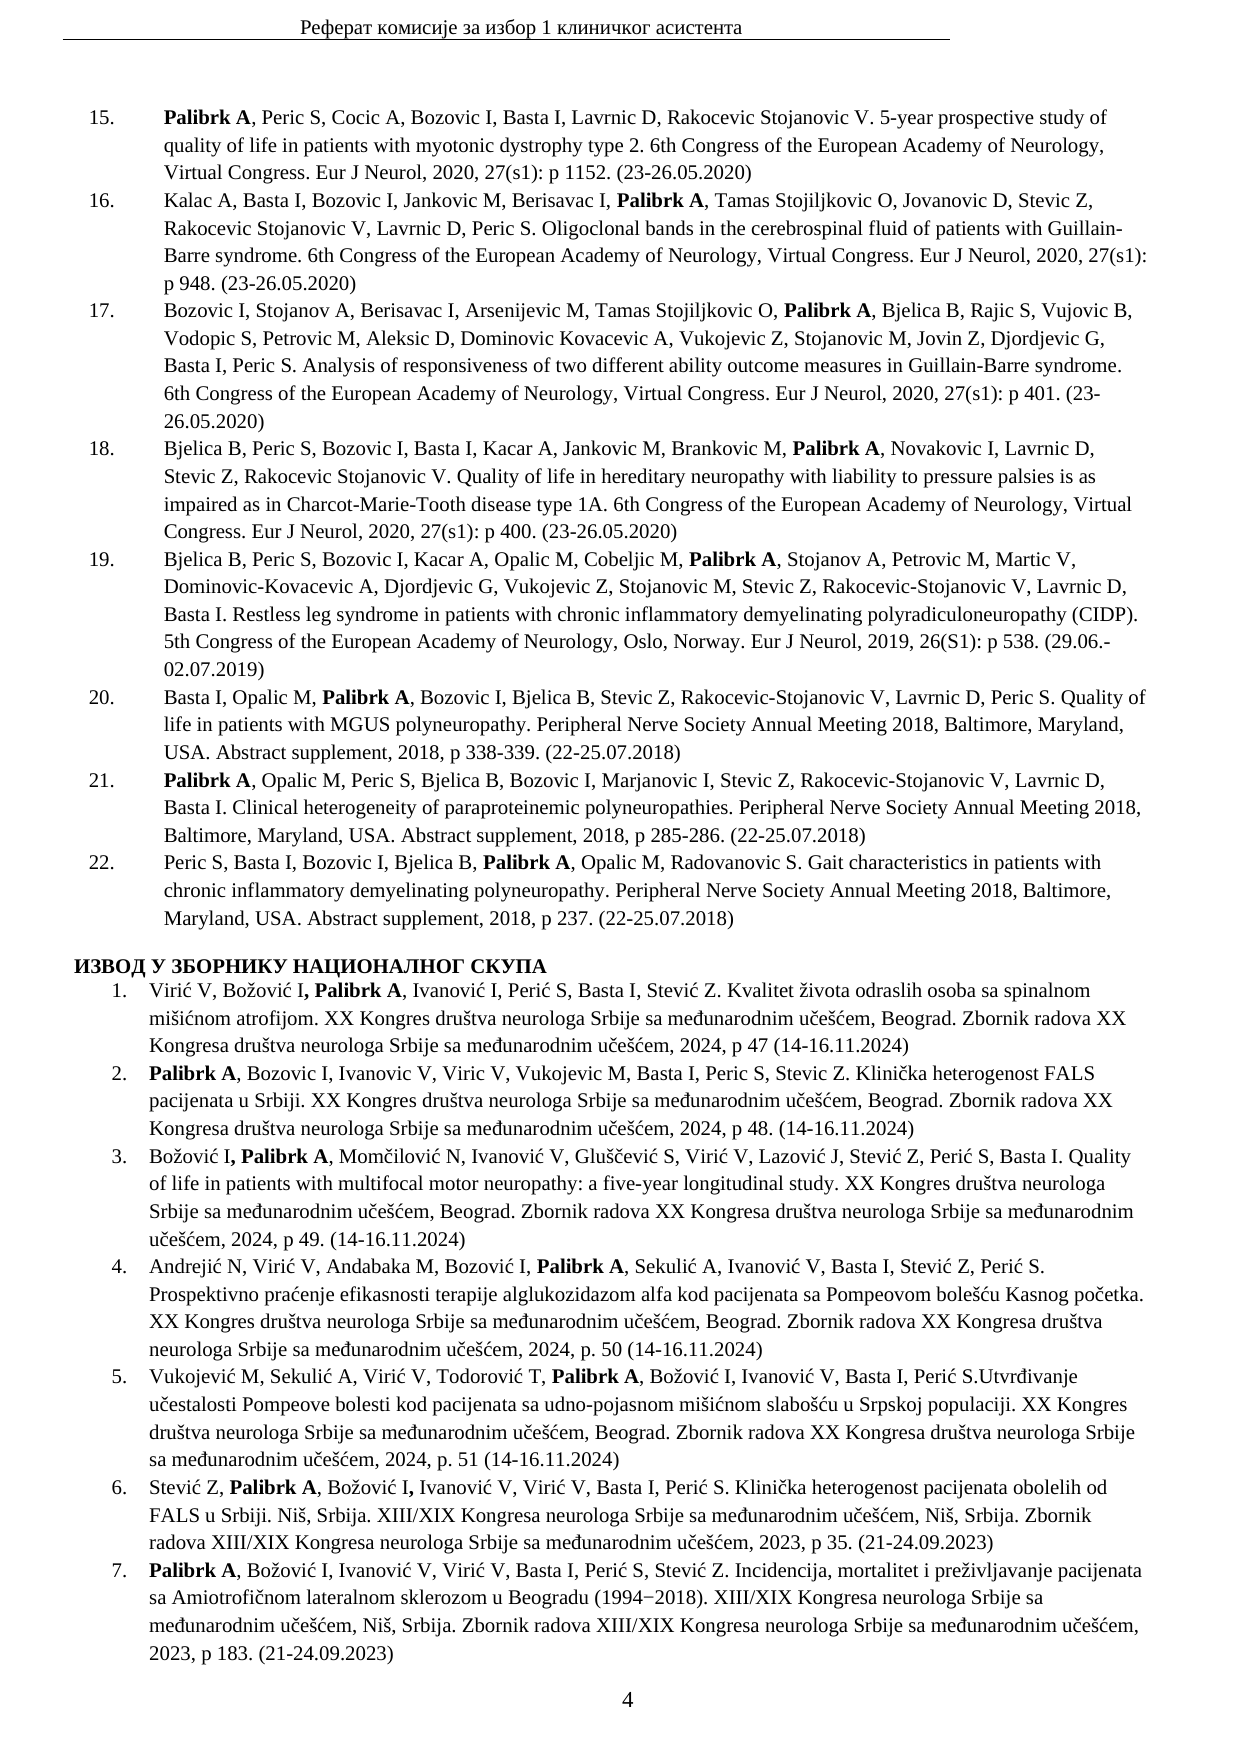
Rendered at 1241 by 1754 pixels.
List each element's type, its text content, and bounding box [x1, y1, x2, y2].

list Bozovic I, Stojanov A, Berisavac I, Arsenijevic M, Tamas Stojiljkovic O, Palibrk A, Bjelica B, Rajic S, Vujovic B, Vodopic S, Petrovic M, Aleksic D, Dominovic Kovacevic A, Vukojevic Z, Stojanovic M, Jovin Z, Djordjevic G, Basta I, Peric S. Analysis of responsiveness of two different ability outcome measures in Guillain-Barre syndrome. 6th Congress of the European Academy of Neurology, Virtual Congress. Eur J Neurol, 2020, 27(s1): p 401. (23-26.05.2020) [88, 298, 1152, 433]
list Palibrk A, Bozovic I, Ivanovic V, Viric V, Vukojevic M, Basta I, Peric S, Stevic Z. Klinička heterogenost FALS pacijenata u Srbiji. XX Kongres društva neurologa Srbije sa međunarodnim učešćem, Beograd. Zbornik radova XX Kongresa društva neurologa Srbije sa međunarodnim učešćem, 2024, p 48. (14-16.11.2024) [111, 1061, 1152, 1140]
list Palibrk A, Božović I, Ivanović V, Virić V, Basta I, Perić S, Stević Z. Incidencija, mortalitet i preživljavanje pacijenata sa Amiotrofičnom lateralnom sklerozom u Beogradu (1994−2018). XIII/XIX Kongresa neurologa Srbije sa međunarodnim učešćem, Niš, Srbija. Zbornik radova XIII/XIX Kongresa neurologa Srbije sa međunarodnim učešćem, 2023, p 183. (21-24.09.2023) [111, 1558, 1152, 1664]
list Virić V, Božović I, Palibrk A, Ivanović I, Perić S, Basta I, Stević Z. Kvalitet života odraslih osoba sa spinalnom mišićnom atrofijom. XX Kongres društva neurologa Srbije sa međunarodnim učešćem, Beograd. Zbornik radova XX Kongresa društva neurologa Srbije sa međunarodnim učešćem, 2024, p 47 (14-16.11.2024) [111, 978, 1152, 1057]
text ИЗВОД У ЗБОРНИКУ НАЦИОНАЛНОГ СКУПА [74, 954, 1152, 978]
list Palibrk A, Peric S, Cocic A, Bozovic I, Basta I, Lavrnic D, Rakocevic Stojanovic V. 5-year prospective study of quality of life in patients with myotonic dystrophy type 2. 6th Congress of the European Academy of Neurology, Virtual Congress. Eur J Neurol, 2020, 27(s1): p 1152. (23-26.05.2020) [88, 105, 1152, 184]
list Bjelica B, Peric S, Bozovic I, Basta I, Kacar A, Jankovic M, Brankovic M, Palibrk A, Novakovic I, Lavrnic D, Stevic Z, Rakocevic Stojanovic V. Quality of life in hereditary neuropathy with liability to pressure palsies is as impaired as in Charcot-Marie-Tooth disease type 1A. 6th Congress of the European Academy of Neurology, Virtual Congress. Eur J Neurol, 2020, 27(s1): p 400. (23-26.05.2020) [88, 436, 1152, 543]
list Božović I, Palibrk A, Momčilović N, Ivanović V, Gluščević S, Virić V, Lazović J, Stević Z, Perić S, Basta I. Quality of life in patients with multifocal motor neuropathy: a five-year longitudinal study. XX Kongres društva neurologa Srbije sa međunarodnim učešćem, Beograd. Zbornik radova XX Kongresa društva neurologa Srbije sa međunarodnim učešćem, 2024, p 49. (14-16.11.2024) [111, 1144, 1152, 1251]
list Basta I, Opalic M, Palibrk A, Bozovic I, Bjelica B, Stevic Z, Rakocevic-Stojanovic V, Lavrnic D, Peric S. Quality of life in patients with MGUS polyneuropathy. Peripheral Nerve Society Annual Meeting 2018, Baltimore, Maryland, USA. Abstract supplement, 2018, p 338-339. (22-25.07.2018) [88, 685, 1152, 764]
list Stević Z, Palibrk A, Božović I, Ivanović V, Virić V, Basta I, Perić S. Klinička heterogenost pacijenata obolelih od FALS u Srbiji. Niš, Srbija. XIII/XIX Kongresa neurologa Srbije sa međunarodnim učešćem, Niš, Srbija. Zbornik radova XIII/XIX Kongresa neurologa Srbije sa međunarodnim učešćem, 2023, p 35. (21-24.09.2023) [111, 1475, 1152, 1554]
list Bjelica B, Peric S, Bozovic I, Kacar A, Opalic M, Cobeljic M, Palibrk A, Stojanov A, Petrovic M, Martic V, Dominovic-Kovacevic A, Djordjevic G, Vukojevic Z, Stojanovic M, Stevic Z, Rakocevic-Stojanovic V, Lavrnic D, Basta I. Restless leg syndrome in patients with chronic inflammatory demyelinating polyradiculoneuropathy (CIDP). 5th Congress of the European Academy of Neurology, Oslo, Norway. Eur J Neurol, 2019, 26(S1): p 538. (29.06.-02.07.2019) [88, 547, 1152, 681]
list Andrejić N, Virić V, Andabaka M, Bozović I, Palibrk A, Sekulić A, Ivanović V, Basta I, Stević Z, Perić S. Prospektivno praćenje efikasnosti terapije alglukozidazom alfa kod pacijenata sa Pompeovom bolešću Kasnog početka. XX Kongres društva neurologa Srbije sa međunarodnim učešćem, Beograd. Zbornik radova XX Kongresa društva neurologa Srbije sa međunarodnim učešćem, 2024, p. 50 (14-16.11.2024) [111, 1254, 1152, 1361]
list Kalac A, Basta I, Bozovic I, Jankovic M, Berisavac I, Palibrk A, Tamas Stojiljkovic O, Jovanovic D, Stevic Z, Rakocevic Stojanovic V, Lavrnic D, Peric S. Oligoclonal bands in the cerebrospinal fluid of patients with Guillain-Barre syndrome. 6th Congress of the European Academy of Neurology, Virtual Congress. Eur J Neurol, 2020, 27(s1): p 948. (23-26.05.2020) [88, 188, 1152, 295]
list Peric S, Basta I, Bozovic I, Bjelica B, Palibrk A, Opalic M, Radovanovic S. Gait characteristics in patients with chronic inflammatory demyelinating polyneuropathy. Peripheral Nerve Society Annual Meeting 2018, Baltimore, Maryland, USA. Abstract supplement, 2018, p 237. (22-25.07.2018) [88, 850, 1152, 929]
list Vukojević M, Sekulić A, Virić V, Todorović T, Palibrk A, Božović I, Ivanović V, Basta I, Perić S.Utvrđivanje učestalosti Pompeove bolesti kod pacijenata sa udno-pojasnom mišićnom slabošću u Srpskoj populaciji. XX Kongres društva neurologa Srbije sa međunarodnim učešćem, Beograd. Zbornik radova XX Kongresa društva neurologa Srbije sa međunarodnim učešćem, 2024, p. 51 (14-16.11.2024) [111, 1364, 1152, 1471]
list Palibrk A, Opalic M, Peric S, Bjelica B, Bozovic I, Marjanovic I, Stevic Z, Rakocevic-Stojanovic V, Lavrnic D, Basta I. Clinical heterogeneity of paraproteinemic polyneuropathies. Peripheral Nerve Society Annual Meeting 2018, Baltimore, Maryland, USA. Abstract supplement, 2018, p 285-286. (22-25.07.2018) [88, 767, 1152, 847]
